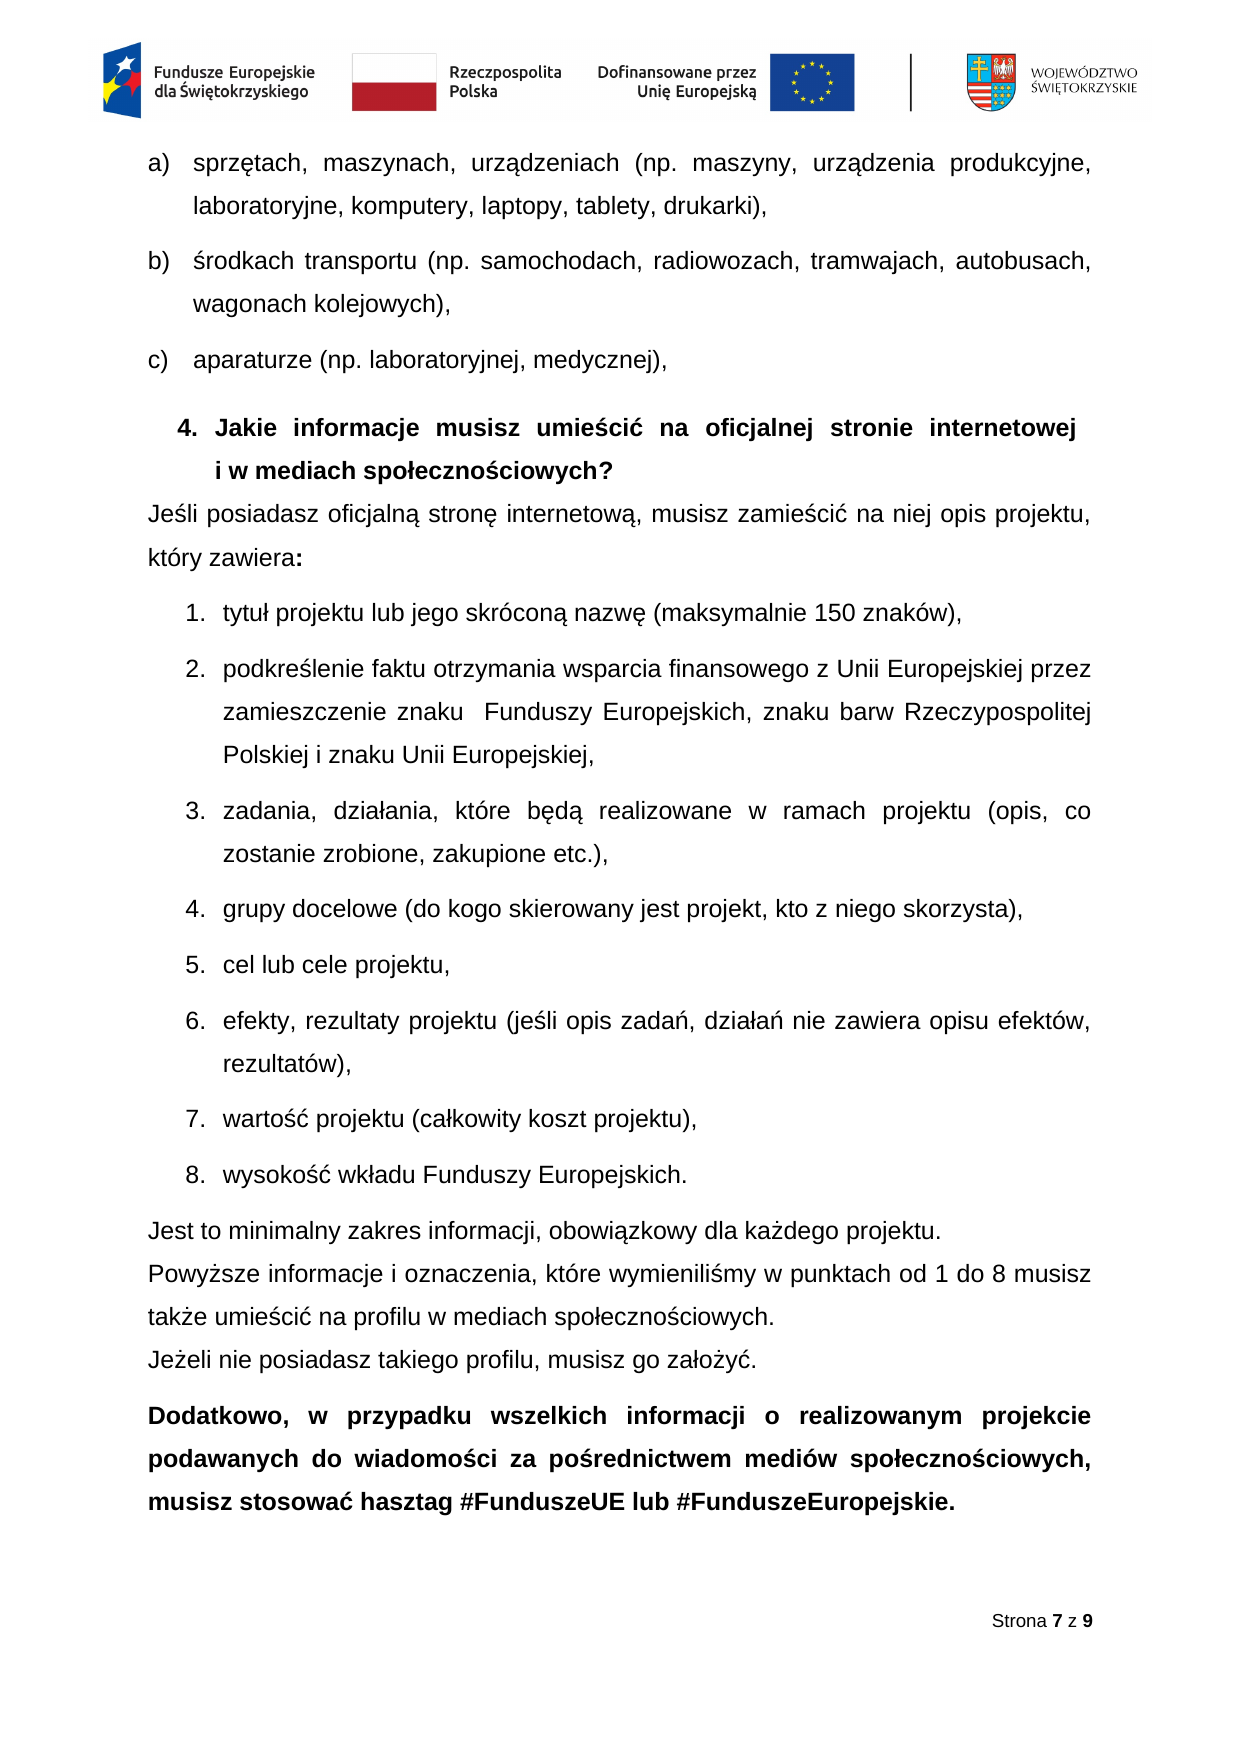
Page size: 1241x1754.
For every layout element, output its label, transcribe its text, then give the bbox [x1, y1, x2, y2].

list zadania, działania, które będą realizowane w ramach projektu (opis, co zostanie zrobione, zakupione etc.), [185, 796, 1093, 868]
text Jeśli posiadasz oficjalną stronę internetową, musisz zamieścić na niej opis projektu, który zawiera: [148, 499, 1093, 571]
list podkreślenie faktu otrzymania wsparcia finansowego z Unii Europejskiej przez zamieszczenie znaku Funduszy Europejskich, znaku barw Rzeczypospolitej Polskiej i znaku Unii Europejskiej, [185, 654, 1093, 769]
list cel lub cele projektu, [185, 950, 1093, 979]
text Dodatkowo, w przypadku wszelkich informacji o realizowanym projekcie podawanych do wiadomości za pośrednictwem mediów społecznościowych, musisz stosować hasztag #FunduszeUE lub #FunduszeEuropejskie. [148, 1401, 1093, 1516]
list aparaturze (np. laboratoryjnej, medycznej), [148, 345, 1093, 374]
list środkach transportu (np. samochodach, radiowozach, tramwajach, autobusach, wagonach kolejowych), [148, 246, 1093, 318]
list wartość projektu (całkowity koszt projektu), [185, 1104, 1093, 1133]
text Jeżeli nie posiadasz takiego profilu, musisz go założyć. [148, 1345, 1093, 1374]
list tytuł projektu lub jego skróconą nazwę (maksymalnie 150 znaków), [185, 598, 1093, 627]
text Powyższe informacje i oznaczenia, które wymieniliśmy w punktach od 1 do 8 musisz także umieścić na profilu w mediach społecznościowych. [148, 1259, 1093, 1331]
list sprzętach, maszynach, urządzeniach (np. maszyny, urządzenia produkcyjne, laboratoryjne, komputery, laptopy, tablety, drukarki), [148, 148, 1093, 219]
list grupy docelowe (do kogo skierowany jest projekt, kto z niego skorzysta), [185, 894, 1093, 923]
picture [88, 38, 1152, 122]
subtitle Jakie informacje musisz umieścić na oficjalnej stronie internetowej i w mediach społecznościowych? [177, 413, 1093, 485]
text Jest to minimalny zakres informacji, obowiązkowy dla każdego projektu. [148, 1216, 1093, 1244]
list wysokość wkładu Funduszy Europejskich. [185, 1160, 1093, 1189]
list efekty, rezultaty projektu (jeśli opis zadań, działań nie zawiera opisu efektów, rezultatów), [185, 1006, 1093, 1078]
